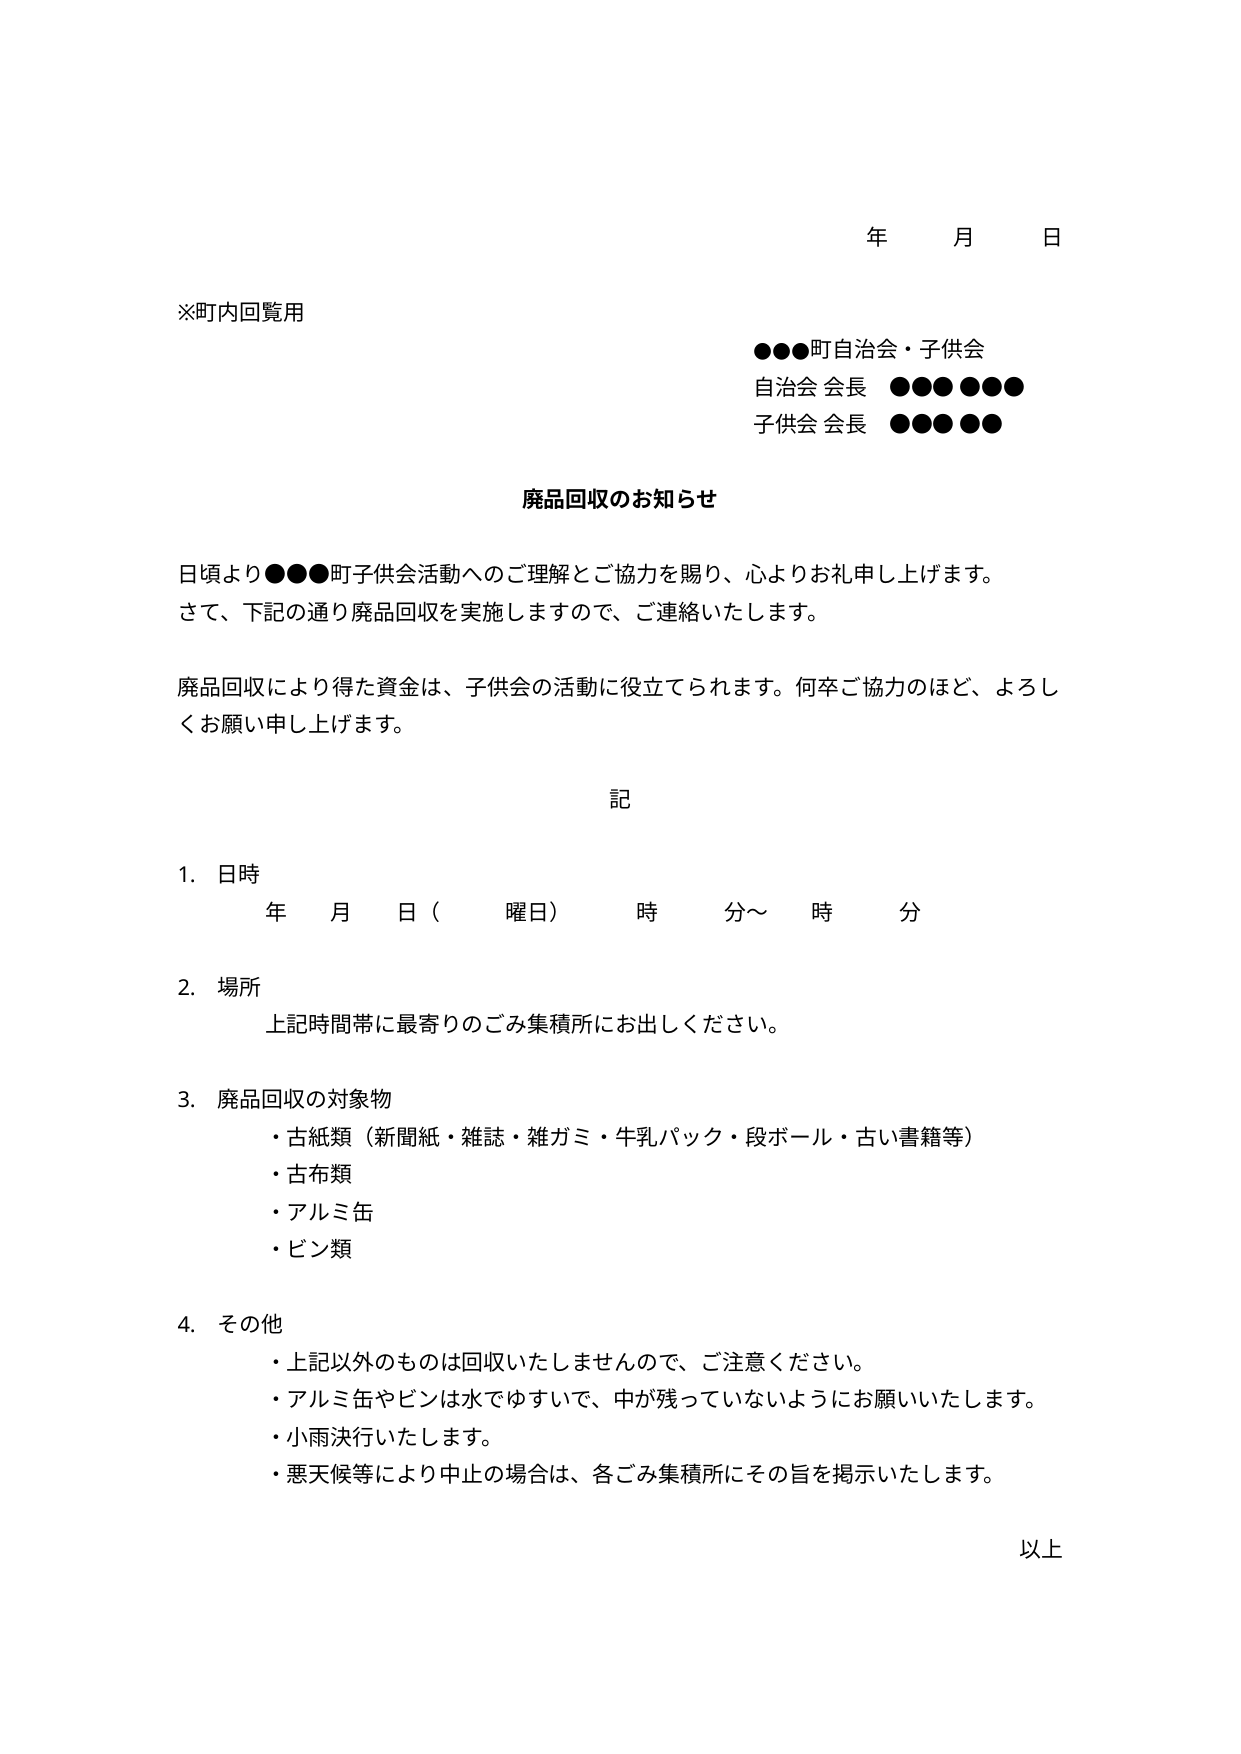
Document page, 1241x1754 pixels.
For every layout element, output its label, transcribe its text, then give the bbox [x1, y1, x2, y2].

text ・悪天候等により中止の場合は、各ごみ集積所にその旨を掲示いたします。 [177, 1454, 1063, 1492]
text 自治会 会長 ●●● ●●● [177, 367, 1063, 404]
text ・小雨決行いたします。 [177, 1417, 1063, 1454]
text ・上記以外のものは回収いたしませんので、ご注意ください。 [177, 1342, 1063, 1379]
text さて、下記の通り廃品回収を実施しますので、ご連絡いたします。 [177, 592, 1063, 629]
text 子供会 会長 ●●● ●● [177, 404, 1063, 442]
text 以上 [177, 1529, 1063, 1567]
text 2. 場所 [177, 967, 1063, 1004]
text 廃品回収のお知らせ [177, 479, 1063, 517]
text 3. 廃品回収の対象物 [177, 1079, 1063, 1117]
text 年 月 日 [177, 217, 1063, 254]
text ●●●町自治会・子供会 [177, 329, 1063, 367]
text 日頃より●●●町子供会活動へのご理解とご協力を賜り、心よりお礼申し上げます。 [177, 554, 1063, 592]
text ・古布類 [177, 1154, 1063, 1192]
text ・古紙類（新聞紙・雑誌・雑ガミ・牛乳パック・段ボール・古い書籍等） [177, 1117, 1063, 1154]
text 上記時間帯に最寄りのごみ集積所にお出しください。 [177, 1004, 1063, 1042]
text 廃品回収により得た資金は、子供会の活動に役立てられます。何卒ご協力のほど、よろしくお願い申し上げます。 [177, 667, 1063, 742]
text ・アルミ缶 [177, 1192, 1063, 1229]
list 日時 [177, 854, 1063, 892]
text ※町内回覧用 [177, 292, 1063, 329]
text ・アルミ缶やビンは水でゆすいで、中が残っていないようにお願いいたします。 [177, 1379, 1063, 1417]
text ・ビン類 [177, 1229, 1063, 1267]
text 4. その他 [177, 1304, 1063, 1342]
list 年 月 日（ 曜日） 時 分～ 時 分 [216, 892, 1063, 929]
subtitle 記 [177, 779, 1063, 817]
